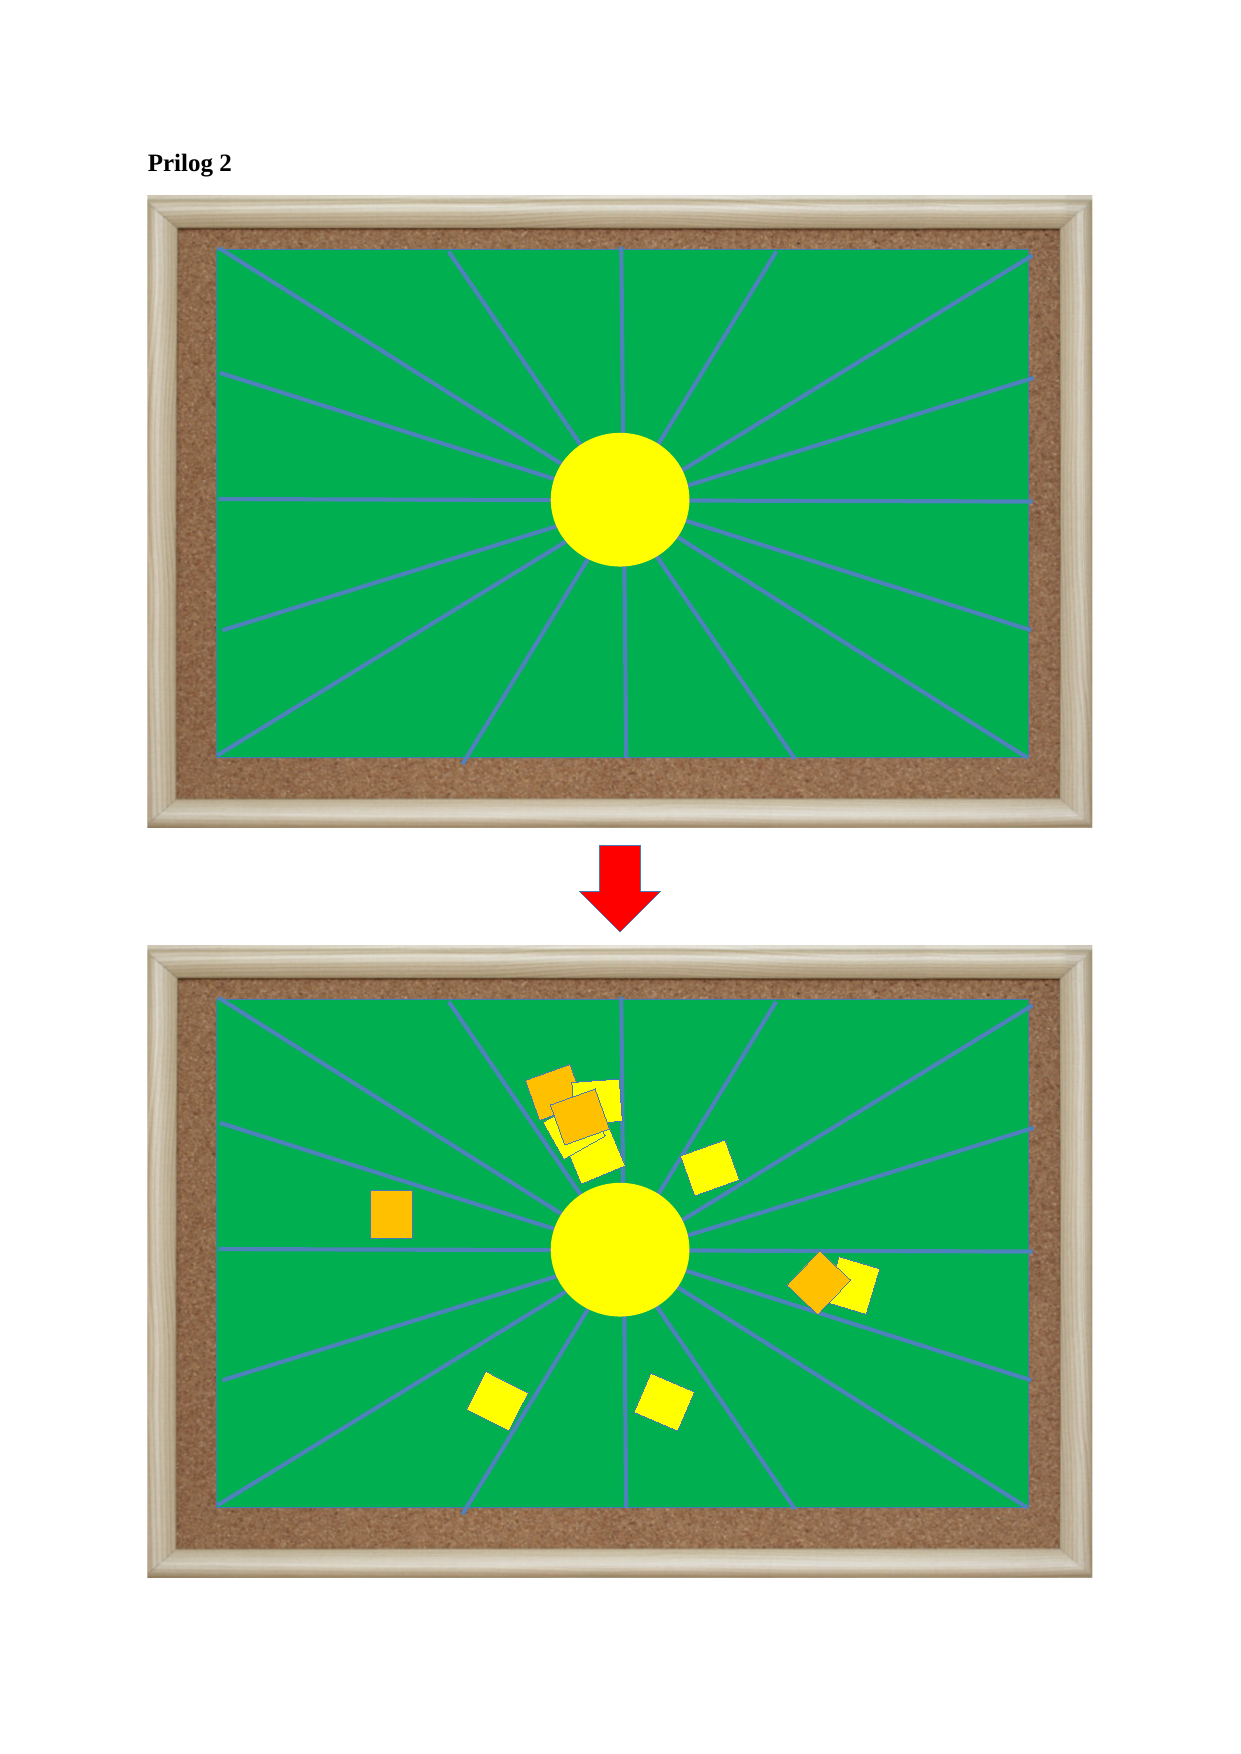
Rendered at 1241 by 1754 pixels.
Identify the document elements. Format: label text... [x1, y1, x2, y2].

picture [147, 945, 1093, 1578]
text Prilog 2 [148, 148, 1093, 176]
picture [147, 195, 1093, 828]
